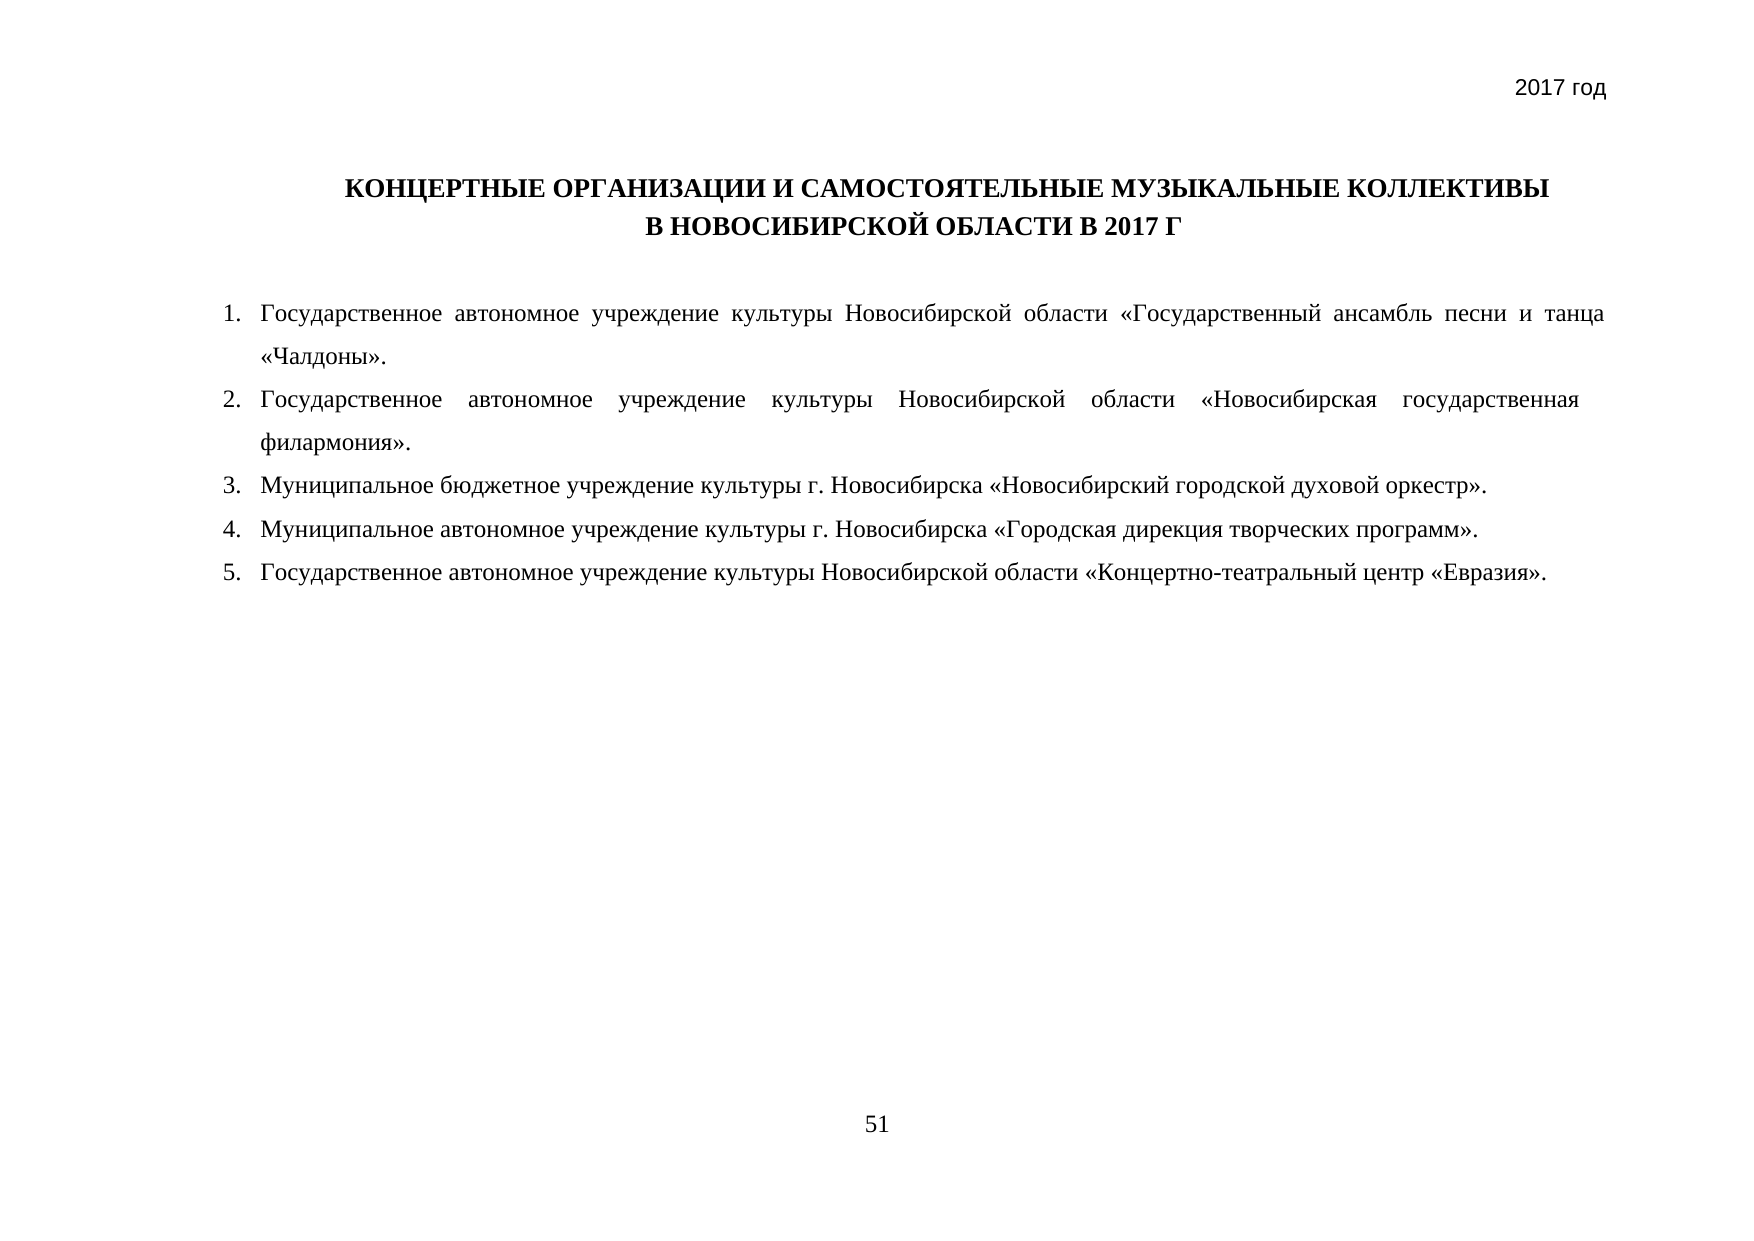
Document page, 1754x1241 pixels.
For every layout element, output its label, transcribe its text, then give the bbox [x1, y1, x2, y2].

list Муниципальное бюджетное учреждение культуры г. Новосибирска «Новосибирский городской духовой оркестр». [223, 471, 1606, 499]
list Муниципальное автономное учреждение культуры г. Новосибирска «Городская дирекция творческих программ». [223, 514, 1606, 542]
list Государственное автономное учреждение культуры Новосибирской области «Государственный ансамбль песни и танца «Чалдоны». [223, 298, 1606, 370]
list Государственное автономное учреждение культуры Новосибирской области «Новосибирская государственная филармония». [223, 384, 1606, 456]
text Концертные организации и самостоятельные музыкальные коллективы в новосибирской области в 2017 г [221, 162, 1606, 249]
list Государственное автономное учреждение культуры Новосибирской области «Концертно-театральный центр «Евразия». [223, 557, 1606, 586]
